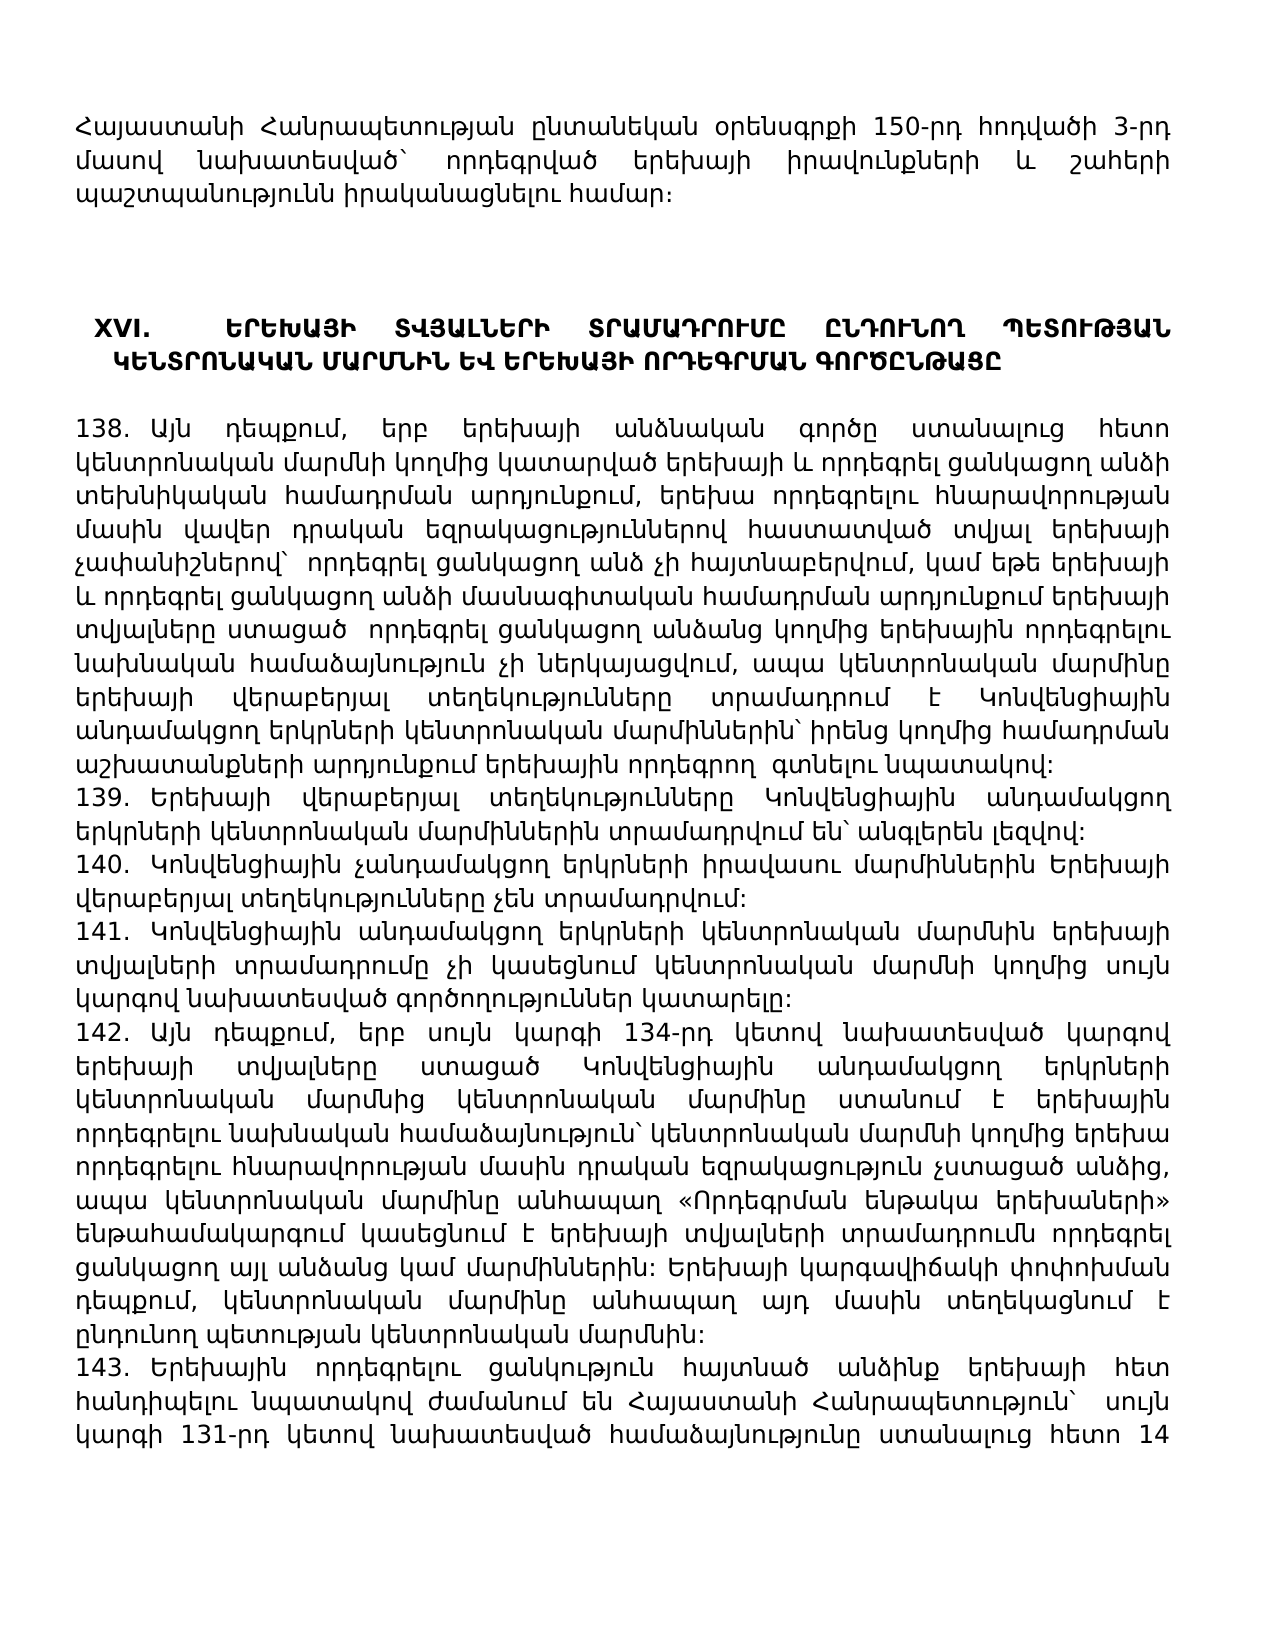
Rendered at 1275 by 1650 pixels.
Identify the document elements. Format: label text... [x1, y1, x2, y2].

list Կոնվենցիային չանդամակցող երկրների իրավասու մարմիններին Երեխայի վերաբերյալ տեղեկությունները չեն տրամադրվում: [75, 850, 1171, 913]
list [75, 112, 1171, 209]
list Կոնվենցիային անդամակցող երկրների կենտրոնական մարմնին երեխայի տվյալների տրամադրումը չի կասեցնում կենտրոնական մարմնի կողմից սույն կարգով նախատեսված գործողություններ կատարելը: [75, 917, 1171, 1014]
list Երեխայի վերաբերյալ տեղեկությունները Կոնվենցիային անդամակցող երկրների կենտրոնական մարմիններին տրամադրվում են՝ անգլերեն լեզվով: [75, 783, 1171, 846]
list ԵՐԵԽԱՅԻ ՏՎՅԱԼՆԵՐԻ ՏՐԱՄԱԴՐՈՒՄԸ ԸՆԴՈՒՆՈՂ ՊԵՏՈՒԹՅԱՆ ԿԵՆՏՐՈՆԱԿԱՆ ՄԱՐՄՆԻՆ ԵՎ ԵՐԵԽԱՅԻ ՈՐԴԵԳՐՄԱՆ ԳՈՐԾԸՆԹԱՑԸ [94, 314, 1171, 376]
list Այն դեպքում, երբ սույն կարգի 134-րդ կետով նախատեսված կարգով երեխայի տվյալները ստացած Կոնվենցիային անդամակցող երկրների կենտրոնական մարմնից կենտրոնական մարմինը ստանում է երեխային որդեգրելու նախնական համաձայնություն՝ կենտրոնական մարմնի կողմից երեխա որդեգրելու հնարավորության մասին դրական եզրակացություն չստացած անձից, ապա կենտրոնական մարմինը անհապաղ «Որդեգրման ենթակա երեխաների» ենթահամակարգում կասեցնում է երեխայի տվյալների տրամադրումն որդեգրել ցանկացող այլ անձանց կամ մարմիններին: Երեխայի կարգավիճակի փոփոխման դեպքում, կենտրոնական մարմինը անհապաղ այդ մասին տեղեկացնում է ընդունող պետության կենտրոնական մարմնին: [75, 1018, 1171, 1349]
list Այն դեպքում, երբ երեխայի անձնական գործը ստանալուց հետո կենտրոնական մարմնի կողմից կատարված երեխայի և որդեգրել ցանկացող անձի տեխնիկական համադրման արդյունքում, երեխա որդեգրելու հնարավորության մասին վավեր դրական եզրակացություններով հաստատված տվյալ երեխայի չափանիշներով՝ որդեգրել ցանկացող անձ չի հայտնաբերվում, կամ եթե երեխայի և որդեգրել ցանկացող անձի մասնագիտական համադրման արդյունքում երեխայի տվյալները ստացած որդեգրել ցանկացող անձանց կողմից երեխային որդեգրելու նախնական համաձայնություն չի ներկայացվում, ապա կենտրոնական մարմինը երեխայի վերաբերյալ տեղեկությունները տրամադրում է Կոնվենցիային անդամակցող երկրների կենտրոնական մարմիններին՝ իրենց կողմից համադրման աշխատանքների արդյունքում երեխային որդեգրող գտնելու նպատակով: [75, 414, 1171, 779]
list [75, 1353, 1171, 1450]
